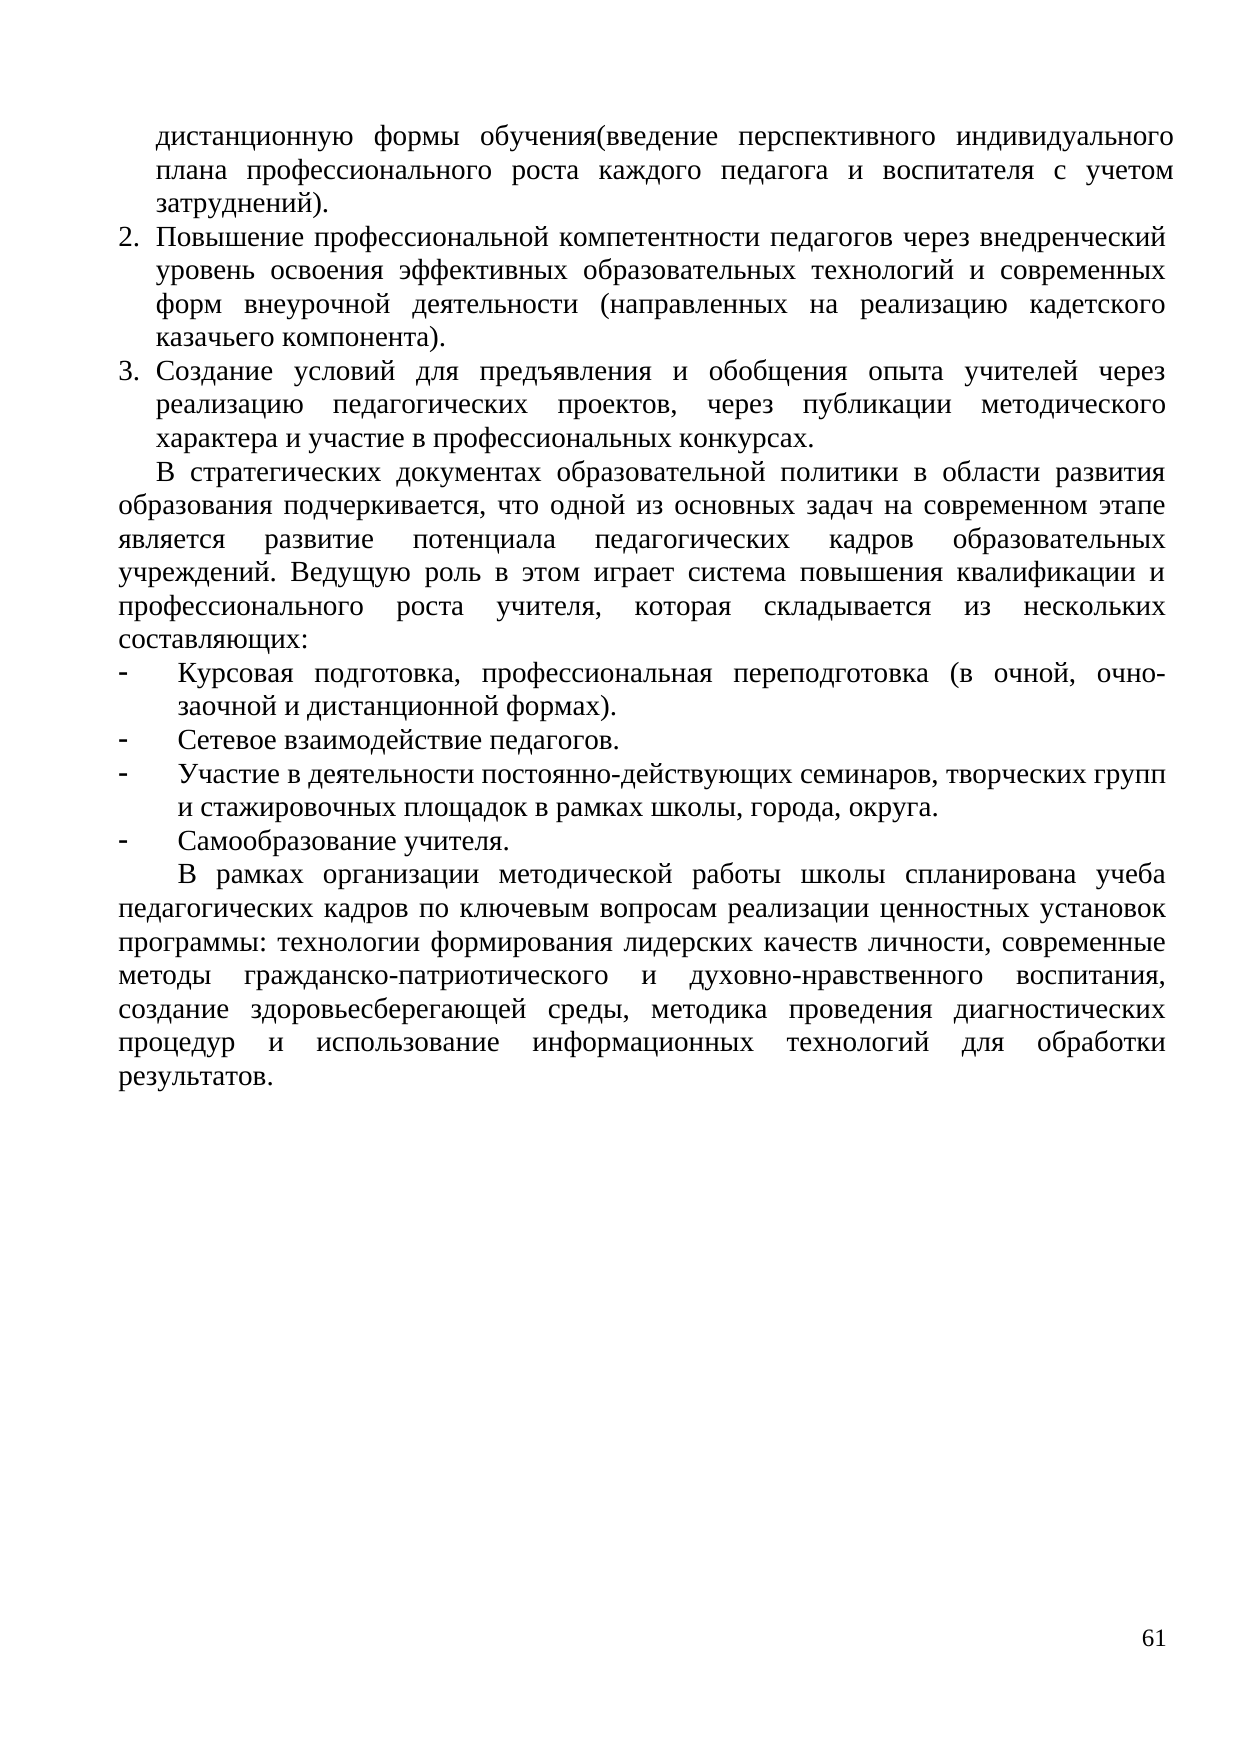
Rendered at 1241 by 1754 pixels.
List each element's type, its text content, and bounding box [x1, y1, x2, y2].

list Повышение профессиональной компетентности педагогов через внедренческий уровень освоения эффективных образовательных технологий и современных форм внеурочной деятельности (направленных на реализацию кадетского казачьего компонента). [118, 219, 1167, 353]
list Создание условий для предъявления и обобщения опыта учителей через реализацию педагогических проектов, через публикации методического характера и участие в профессиональных конкурсах. [118, 353, 1167, 454]
text В стратегических документах образовательной политики в области развития образования подчеркивается, что одной из основных задач на современном этапе является развитие потенциала педагогических кадров образовательных учреждений. Ведущую роль в этом играет система повышения квалификации и профессионального роста учителя, которая складывается из нескольких составляющих: [118, 454, 1167, 655]
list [118, 118, 1175, 219]
list Курсовая подготовка, профессиональная переподготовка (в очной, очно-заочной и дистанционной формах). [118, 655, 1167, 722]
list Самообразование учителя. [118, 823, 1167, 857]
text В рамках организации методической работы школы спланирована учеба педагогических кадров по ключевым вопросам реализации ценностных установок программы: технологии формирования лидерских качеств личности, современные методы гражданско-патриотического и духовно-нравственного воспитания, создание здоровьесберегающей среды, методика проведения диагностических процедур и использование информационных технологий для обработки результатов. [118, 857, 1167, 1091]
list Сетевое взаимодействие педагогов. [118, 722, 1167, 756]
list Участие в деятельности постоянно-действующих семинаров, творческих групп и стажировочных площадок в рамках школы, города, округа. [118, 756, 1167, 823]
